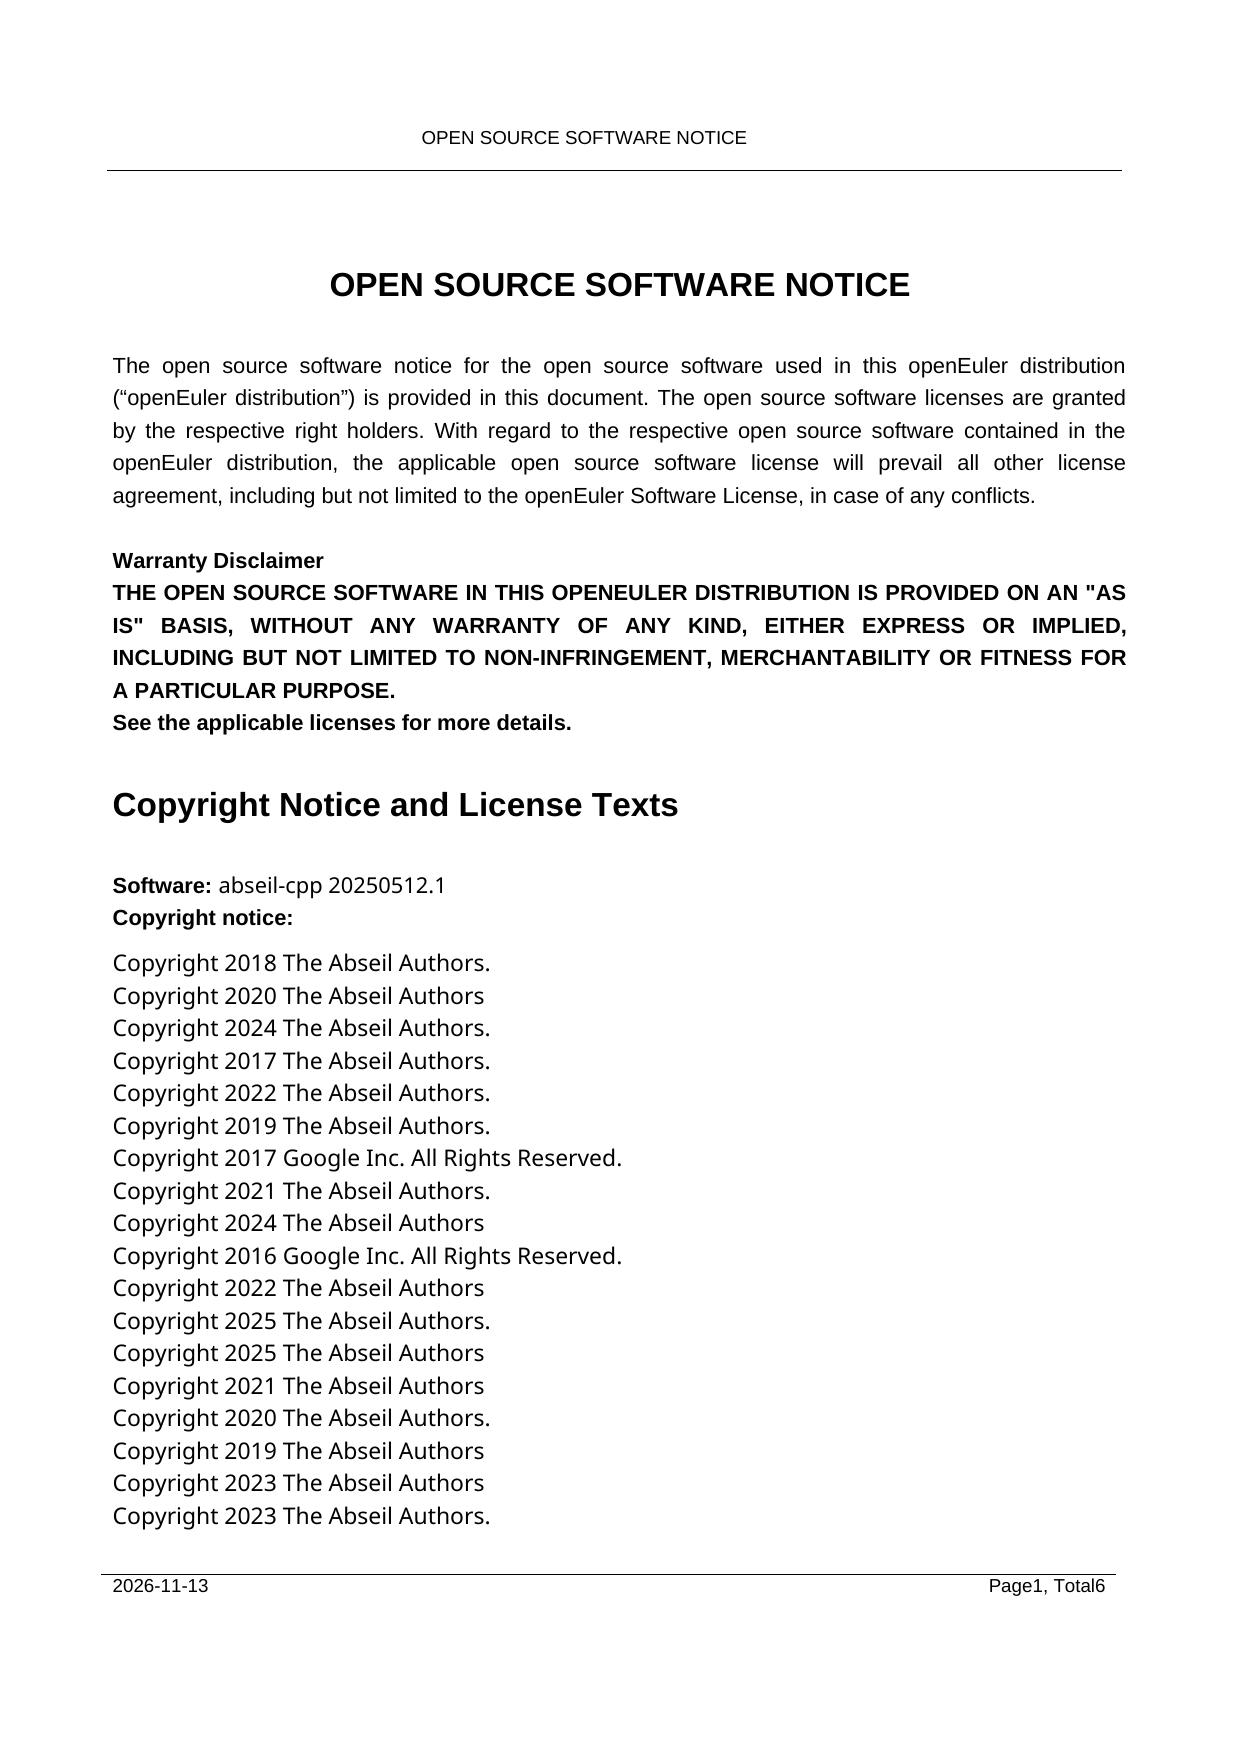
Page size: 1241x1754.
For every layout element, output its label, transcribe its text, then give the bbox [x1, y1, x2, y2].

text Copyright notice: [112, 901, 1128, 934]
text OPEN SOURCE SOFTWARE NOTICE [112, 251, 1128, 316]
title Software: abseil-cpp 20250512.1 [112, 869, 1128, 901]
text Warranty Disclaimer [112, 544, 1128, 576]
text Copyright Notice and License Texts [112, 771, 1128, 836]
text Copyright 2018 The Abseil Authors. Copyright 2020 The Abseil Authors Copyright 2024 The Abseil Authors. Copyright 2017 The Abseil Authors. Copyright 2022 The Abseil Authors. Copyright 2019 The Abseil Authors. Copyright 2017 Google Inc. All Rights Reserved. Copyright 2021 The Abseil Authors. Copyright 2024 The Abseil Authors Copyright 2016 Google Inc. All Rights Reserved. Copyright 2022 The Abseil Authors Copyright 2025 The Abseil Authors. Copyright 2025 The Abseil Authors Copyright 2021 The Abseil Authors Copyright 2020 The Abseil Authors. Copyright 2019 The Abseil Authors Copyright 2023 The Abseil Authors Copyright 2023 The Abseil Authors. [112, 947, 1128, 1564]
text THE OPEN SOURCE SOFTWARE IN THIS OPENEULER DISTRIBUTION IS PROVIDED ON AN "AS IS" BASIS, WITHOUT ANY WARRANTY OF ANY KIND, EITHER EXPRESS OR IMPLIED, INCLUDING BUT NOT LIMITED TO NON-INFRINGEMENT, MERCHANTABILITY OR FITNESS FOR A PARTICULAR PURPOSE. See the applicable licenses for more details. [112, 576, 1128, 739]
text The open source software notice for the open source software used in this openEuler distribution (“openEuler distribution”) is provided in this document. The open source software licenses are granted by the respective right holders. With regard to the respective open source software contained in the openEuler distribution, the applicable open source software license will prevail all other license agreement, including but not limited to the openEuler Software License, in case of any conflicts. [112, 349, 1128, 511]
